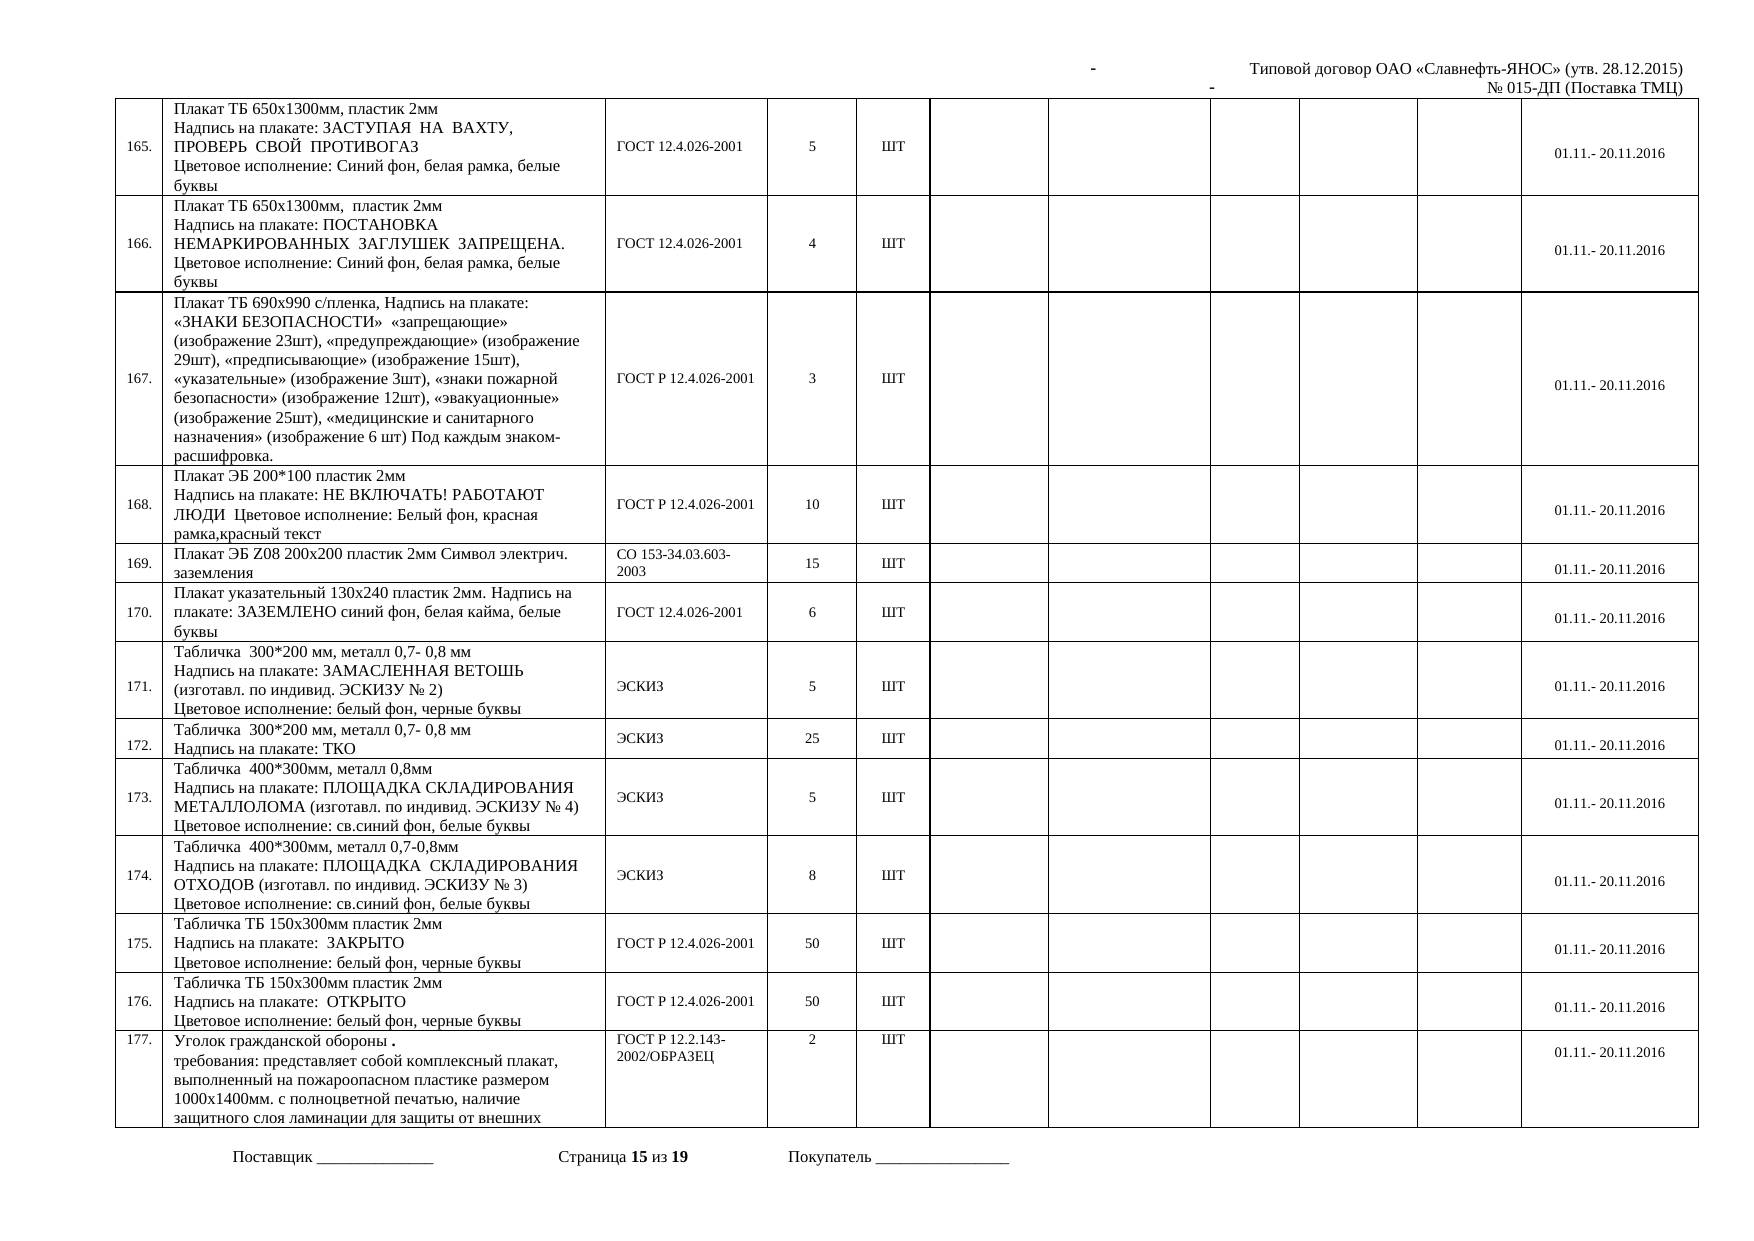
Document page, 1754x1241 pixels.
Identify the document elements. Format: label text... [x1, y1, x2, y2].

table_cell [1211, 583, 1299, 641]
table_cell ГОСТ Р 12.4.026-2001 [606, 914, 767, 972]
table_cell 01.11.- 20.11.2016 [1522, 914, 1698, 972]
table_cell [116, 973, 162, 1030]
table_cell Табличка 300*200 мм, металл 0,7- 0,8 мм Надпись на плакате: ТКО [163, 719, 605, 758]
table_cell [1418, 642, 1521, 718]
table_cell ШТ [857, 583, 929, 641]
table_cell 01.11.- 20.11.2016 [1522, 836, 1698, 913]
table_cell Плакат ТБ 650х1300мм, пластик 2мм Надпись на плакате: ПОСТАНОВКА НЕМАРКИРОВАННЫХ ЗАГЛУШЕК ЗАПРЕЩЕНА. Цветовое исполнение: Синий фон, белая рамка, белые буквы [163, 196, 605, 291]
table_cell 01.11.- 20.11.2016 [1522, 973, 1698, 1030]
table_cell [1211, 99, 1299, 194]
table_cell [931, 642, 1048, 718]
table_cell ШТ [857, 466, 929, 543]
table_cell [1049, 973, 1210, 1030]
table_cell 01.11.- 20.11.2016 [1522, 1031, 1698, 1127]
table_cell 10 [768, 466, 856, 543]
table_cell [1211, 466, 1299, 543]
table_cell ШТ [857, 642, 929, 718]
table_cell [116, 544, 162, 582]
table_cell [116, 583, 162, 641]
table_cell [1418, 196, 1521, 291]
table_cell [931, 544, 1048, 582]
table_cell [1300, 642, 1417, 718]
table_cell [116, 293, 162, 465]
table_cell [1300, 759, 1417, 835]
table_cell [1049, 99, 1210, 194]
table_cell [1418, 544, 1521, 582]
table_cell [931, 719, 1048, 758]
table_cell 25 [768, 719, 856, 758]
table_cell Плакат ТБ 690х990 с/пленка, Надпись на плакате: «ЗНАКИ БЕЗОПАСНОСТИ» «запрещающие» (изображение 23шт), «предупреждающие» (изображение 29шт), «предписывающие» (изображение 15шт), «указательные» (изображение 3шт), «знаки пожарной безопасности» (изображение 12шт), «эвакуационные» (изображение 25шт), «медицинские и санитарного назначения» (изображение 6 шт) Под каждым знаком-расшифровка. [163, 293, 605, 465]
table_cell ШТ [857, 836, 929, 913]
table_cell [1049, 759, 1210, 835]
table_cell [1418, 1031, 1521, 1127]
table_cell Табличка ТБ 150х300мм пластик 2мм Надпись на плакате: ОТКРЫТО Цветовое исполнение: белый фон, черные буквы [163, 973, 605, 1030]
table_cell ШТ [857, 914, 929, 972]
table_cell ЭСКИЗ [606, 719, 767, 758]
table_cell [931, 99, 1048, 194]
table_cell Табличка 300*200 мм, металл 0,7- 0,8 мм Надпись на плакате: ЗАМАСЛЕННАЯ ВЕТОШЬ (изготавл. по индивид. ЭСКИЗУ № 2) Цветовое исполнение: белый фон, черные буквы [163, 642, 605, 718]
table_cell [116, 836, 162, 913]
table_cell ГОСТ Р 12.4.026-2001 [606, 293, 767, 465]
table_cell [1211, 914, 1299, 972]
table_cell [1049, 583, 1210, 641]
table_cell ГОСТ 12.4.026-2001 [606, 583, 767, 641]
table_cell [1049, 719, 1210, 758]
table_cell [1211, 973, 1299, 1030]
table_cell [931, 466, 1048, 543]
table_cell [1049, 642, 1210, 718]
table_cell 50 [768, 914, 856, 972]
table_cell [1049, 293, 1210, 465]
table_cell ГОСТ Р 12.4.026-2001 [606, 466, 767, 543]
table_cell [931, 583, 1048, 641]
table_cell ГОСТ 12.4.026-2001 [606, 99, 767, 194]
table_cell 01.11.- 20.11.2016 [1522, 293, 1698, 465]
table_cell ШТ [857, 99, 929, 194]
table_cell [116, 914, 162, 972]
table_cell [116, 466, 162, 543]
table_cell [1049, 196, 1210, 291]
table_cell [1418, 99, 1521, 194]
table_cell [1418, 466, 1521, 543]
table_cell [1300, 1031, 1417, 1127]
table_cell [1300, 293, 1417, 465]
table_cell [1300, 583, 1417, 641]
table_cell 01.11.- 20.11.2016 [1522, 196, 1698, 291]
table_cell [116, 642, 162, 718]
table_cell [1049, 914, 1210, 972]
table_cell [606, 1031, 767, 1127]
table_cell [1211, 642, 1299, 718]
table_cell ШТ [857, 719, 929, 758]
table_cell 2 [768, 1031, 856, 1127]
table_cell 15 [768, 544, 856, 582]
table_cell [931, 759, 1048, 835]
table_cell [1300, 973, 1417, 1030]
table_cell [116, 1031, 162, 1127]
table_cell [931, 914, 1048, 972]
table_cell ШТ [857, 544, 929, 582]
table_cell [1049, 466, 1210, 543]
table_cell [1049, 544, 1210, 582]
table_cell [1211, 836, 1299, 913]
table_cell 01.11.- 20.11.2016 [1522, 759, 1698, 835]
table_cell [1300, 544, 1417, 582]
table_cell Плакат ЭБ 200*100 пластик 2мм Надпись на плакате: НЕ ВКЛЮЧАТЬ! РАБОТАЮТ ЛЮДИ Цветовое исполнение: Белый фон, красная рамка,красный текст [163, 466, 605, 543]
table_cell ШТ [857, 759, 929, 835]
table_cell [116, 759, 162, 835]
table_cell [1211, 196, 1299, 291]
table_cell [1418, 293, 1521, 465]
table_cell [1211, 293, 1299, 465]
table_cell 01.11.- 20.11.2016 [1522, 544, 1698, 582]
table_cell ЭСКИЗ [606, 642, 767, 718]
table_cell 6 [768, 583, 856, 641]
table_cell [1300, 836, 1417, 913]
table_cell Табличка 400*300мм, металл 0,7-0,8мм Надпись на плакате: ПЛОЩАДКА СКЛАДИРОВАНИЯ ОТХОДОВ (изготавл. по индивид. ЭСКИЗУ № 3) Цветовое исполнение: св.синий фон, белые буквы [163, 836, 605, 913]
table_cell 01.11.- 20.11.2016 [1522, 719, 1698, 758]
table_cell ШТ [857, 1031, 929, 1127]
table_cell [1418, 836, 1521, 913]
table_cell 5 [768, 759, 856, 835]
table_cell [1211, 544, 1299, 582]
table_cell [1300, 196, 1417, 291]
table_cell ГОСТ 12.4.026-2001 [606, 196, 767, 291]
table_cell [931, 836, 1048, 913]
table_cell [931, 293, 1048, 465]
table_cell Табличка ТБ 150х300мм пластик 2мм Надпись на плакате: ЗАКРЫТО Цветовое исполнение: белый фон, черные буквы [163, 914, 605, 972]
table_cell [1418, 719, 1521, 758]
table_cell 01.11.- 20.11.2016 [1522, 642, 1698, 718]
table_cell [1211, 759, 1299, 835]
table_cell ШТ [857, 293, 929, 465]
table_cell [1211, 719, 1299, 758]
table_cell [1211, 1031, 1299, 1127]
table_cell ГОСТ Р 12.4.026-2001 [606, 973, 767, 1030]
table_cell 50 [768, 973, 856, 1030]
table_cell 3 [768, 293, 856, 465]
table_cell [1049, 836, 1210, 913]
table_cell 01.11.- 20.11.2016 [1522, 99, 1698, 194]
table_cell [1418, 759, 1521, 835]
table_cell [1418, 914, 1521, 972]
table_cell 8 [768, 836, 856, 913]
table_cell Плакат ТБ 650х1300мм, пластик 2мм Надпись на плакате: ЗАСТУПАЯ НА ВАХТУ, ПРОВЕРЬ СВОЙ ПРОТИВОГАЗ Цветовое исполнение: Синий фон, белая рамка, белые буквы [163, 99, 605, 194]
table_cell 01.11.- 20.11.2016 [1522, 583, 1698, 641]
table_cell [1300, 99, 1417, 194]
table_cell [931, 973, 1048, 1030]
table_cell [1418, 583, 1521, 641]
table_cell ЭСКИЗ [606, 759, 767, 835]
table_cell [116, 719, 162, 758]
table_cell [931, 1031, 1048, 1127]
table_cell 01.11.- 20.11.2016 [1522, 466, 1698, 543]
table_cell ШТ [857, 973, 929, 1030]
table_cell [931, 196, 1048, 291]
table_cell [163, 1031, 605, 1127]
table_cell [1300, 466, 1417, 543]
table_cell [1300, 914, 1417, 972]
table_cell [1418, 973, 1521, 1030]
table_cell ШТ [857, 196, 929, 291]
table_cell 4 [768, 196, 856, 291]
table_cell 5 [768, 99, 856, 194]
table_cell [116, 196, 162, 291]
table_cell 5 [768, 642, 856, 718]
table_cell ЭСКИЗ [606, 836, 767, 913]
table_cell [116, 99, 162, 194]
table_cell [1049, 1031, 1210, 1127]
table_cell Табличка 400*300мм, металл 0,8мм Надпись на плакате: ПЛОЩАДКА СКЛАДИРОВАНИЯ МЕТАЛЛОЛОМА (изготавл. по индивид. ЭСКИЗУ № 4) Цветовое исполнение: св.синий фон, белые буквы [163, 759, 605, 835]
table_cell Плакат указательный 130х240 пластик 2мм. Надпись на плакате: ЗАЗЕМЛЕНО синий фон, белая кайма, белые буквы [163, 583, 605, 641]
table_cell СО 153-34.03.603-2003 [606, 544, 767, 582]
table_cell [1300, 719, 1417, 758]
table_cell Плакат ЭБ Z08 200х200 пластик 2мм Символ электрич. заземления [163, 544, 605, 582]
